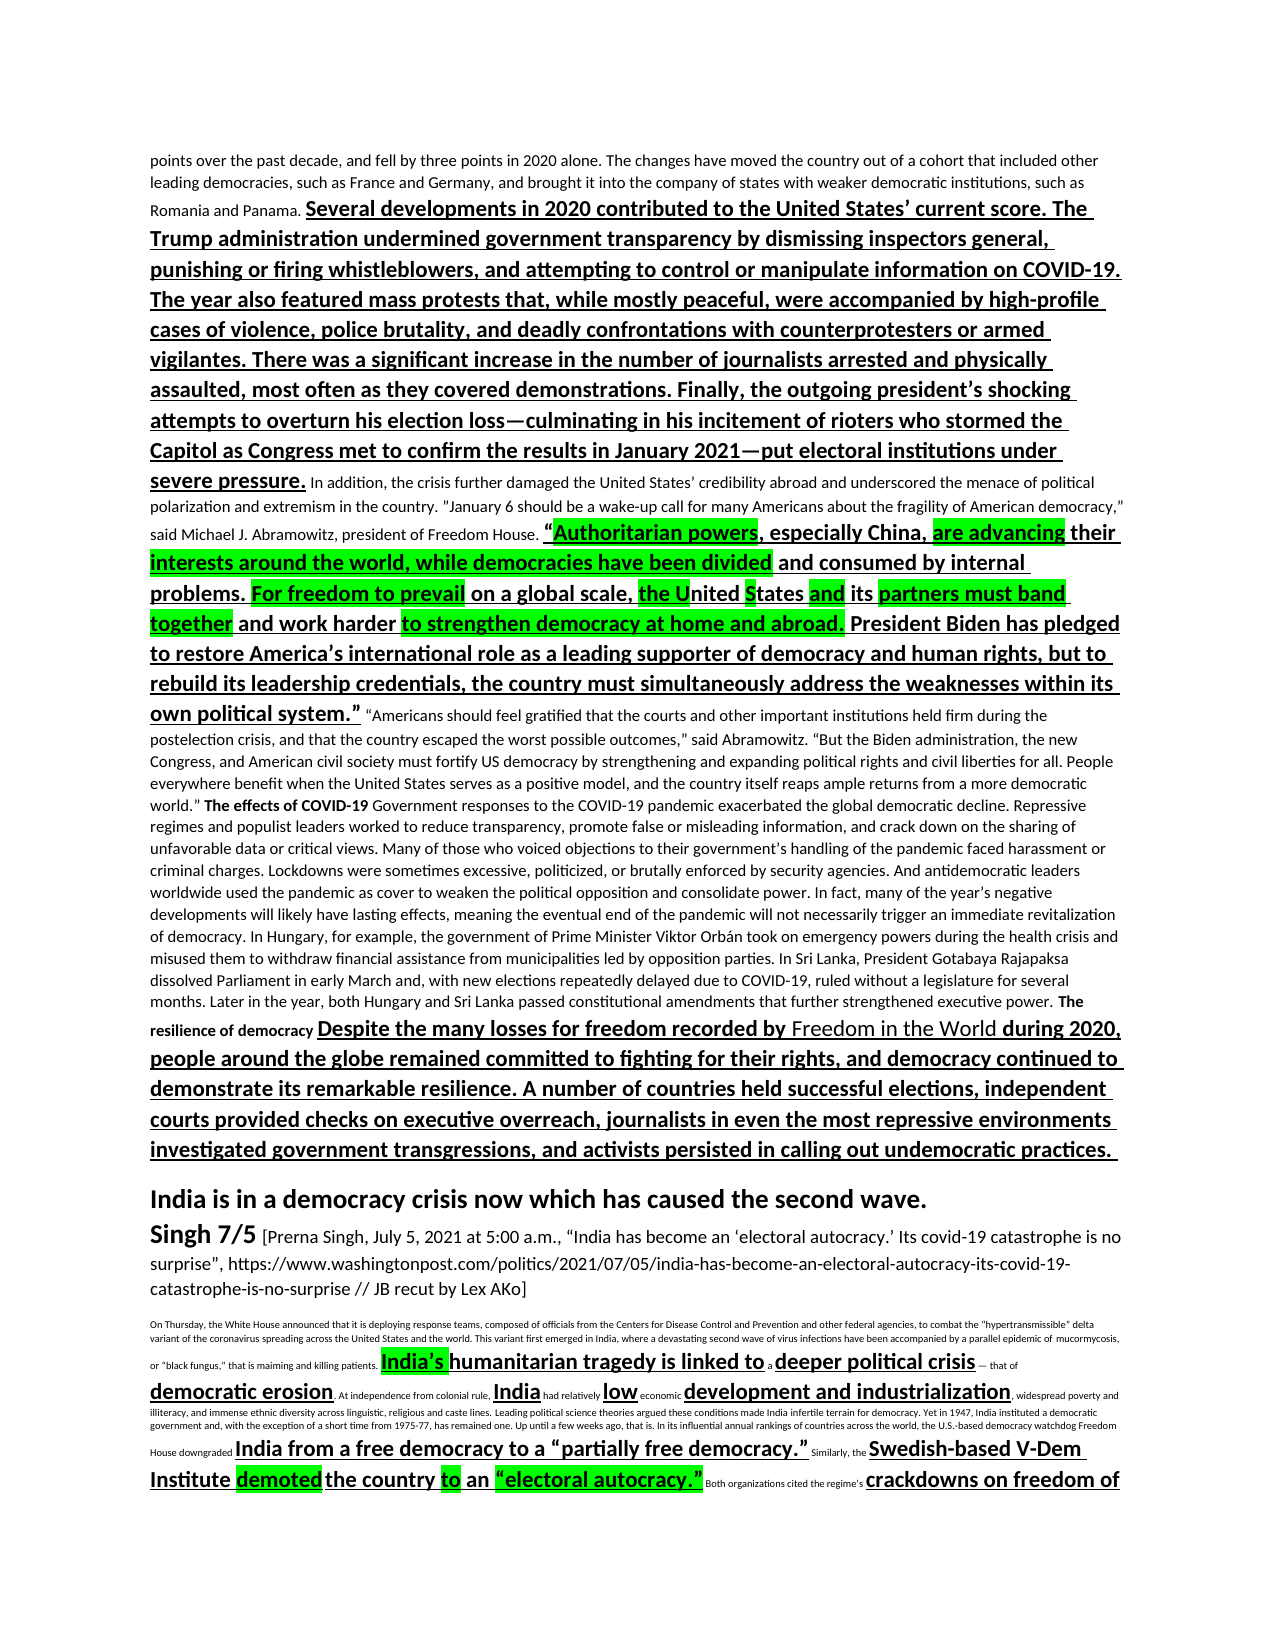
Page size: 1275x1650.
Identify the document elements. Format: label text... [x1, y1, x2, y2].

subtitle India is in a democracy crisis now which has caused the second wave. [150, 1182, 1125, 1215]
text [150, 150, 1125, 1163]
text Singh 7/5 [Prerna Singh, July 5, 2021 at 5:00 a.m., “India has become an ‘electoral autocracy.’ Its covid-19 catastrophe is no surprise”, https://www.washingtonpost.com/politics/2021/07/05/india-has-become-an-electoral-autocracy-its-covid-19-catastrophe-is-no-surprise // JB recut by Lex AKo] [150, 1217, 1125, 1300]
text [150, 1318, 1125, 1493]
